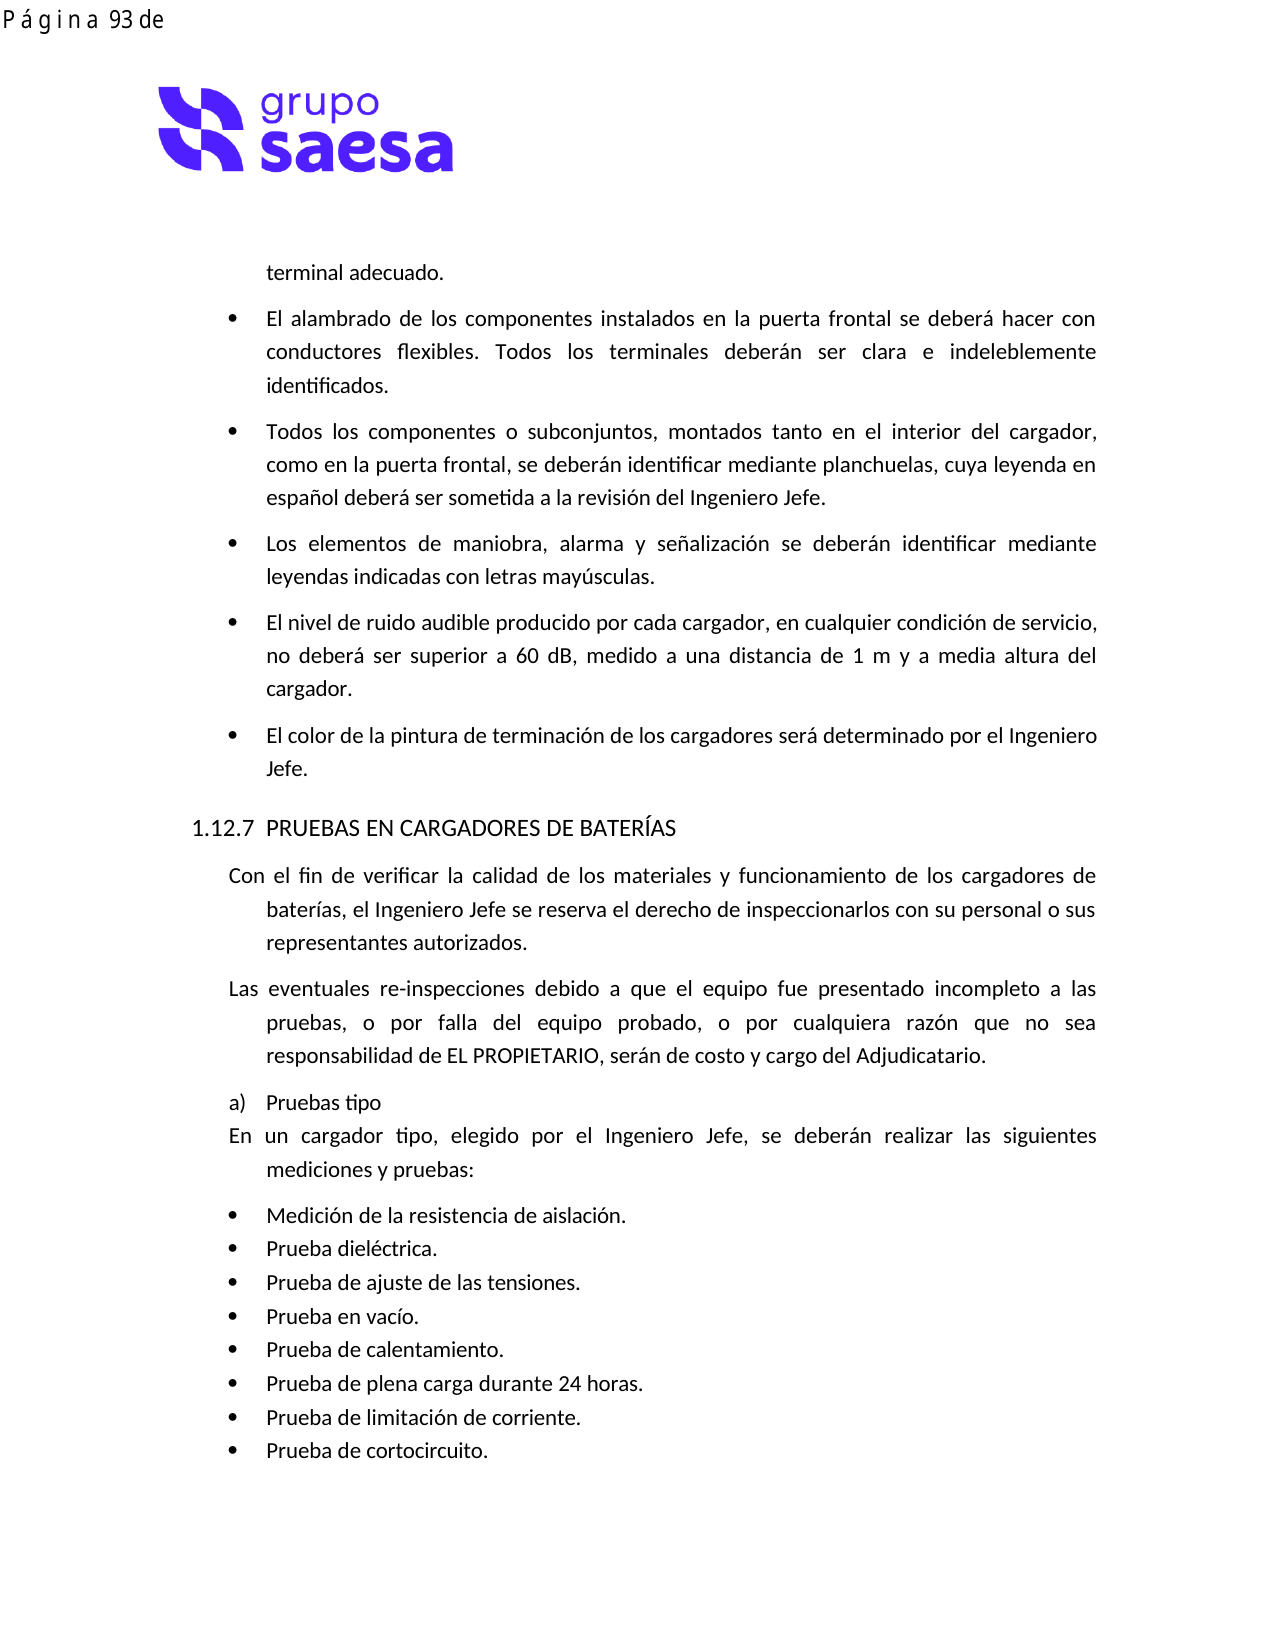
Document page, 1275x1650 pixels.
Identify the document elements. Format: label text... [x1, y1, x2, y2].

list El alambrado de los componentes instalados en la puerta frontal se deberá hacer con conductores flexibles. Todos los terminales deberán ser clara e indeleblemente identificados. [228, 304, 1098, 399]
list Prueba de ajuste de las tensiones. [228, 1268, 1237, 1296]
list Los elementos de maniobra, alarma y señalización se deberán identificar mediante leyendas indicadas con letras mayúsculas. [228, 529, 1098, 590]
text terminal adecuado. [266, 258, 1237, 286]
picture [150, 80, 457, 175]
list Prueba de plena carga durante 24 horas. [228, 1369, 1237, 1397]
list Prueba de limitación de corriente. [228, 1403, 1237, 1431]
list El color de la pintura de terminación de los cargadores será determinado por el Ingeniero Jefe. [228, 721, 1098, 782]
text Las eventuales re-inspecciones debido a que el equipo fue presentado incompleto a las pruebas, o por falla del equipo probado, o por cualquiera razón que no sea responsabilidad de EL PROPIETARIO, serán de costo y cargo del Adjudicatario. [229, 974, 1098, 1069]
list Medición de la resistencia de aislación. [228, 1201, 1237, 1229]
list Todos los componentes o subconjuntos, montados tanto en el interior del cargador, como en la puerta frontal, se deberán identificar mediante planchuelas, cuya leyenda en español deberá ser sometida a la revisión del Ingeniero Jefe. [228, 417, 1098, 511]
list Prueba en vacío. [228, 1302, 1237, 1330]
list El nivel de ruido audible producido por cada cargador, en cualquier condición de servicio, no deberá ser superior a 60 dB, medido a una distancia de 1 m y a media altura del cargador. [228, 608, 1098, 702]
list Prueba de cortocircuito. [228, 1436, 1237, 1464]
text Con el fin de verificar la calidad de los materiales y funcionamiento de los cargadores de baterías, el Ingeniero Jefe se reserva el derecho de inspeccionarlos con su personal o sus representantes autorizados. [229, 861, 1098, 957]
list Pruebas tipo [228, 1088, 1237, 1116]
list Prueba dieléctrica. [228, 1234, 1237, 1262]
list Prueba de calentamiento. [228, 1336, 1237, 1363]
text En un cargador tipo, elegido por el Ingeniero Jefe, se deberán realizar las siguientes mediciones y pruebas: [229, 1121, 1098, 1183]
subtitle PRUEBAS EN CARGADORES DE BATERÍAS [191, 812, 1237, 843]
